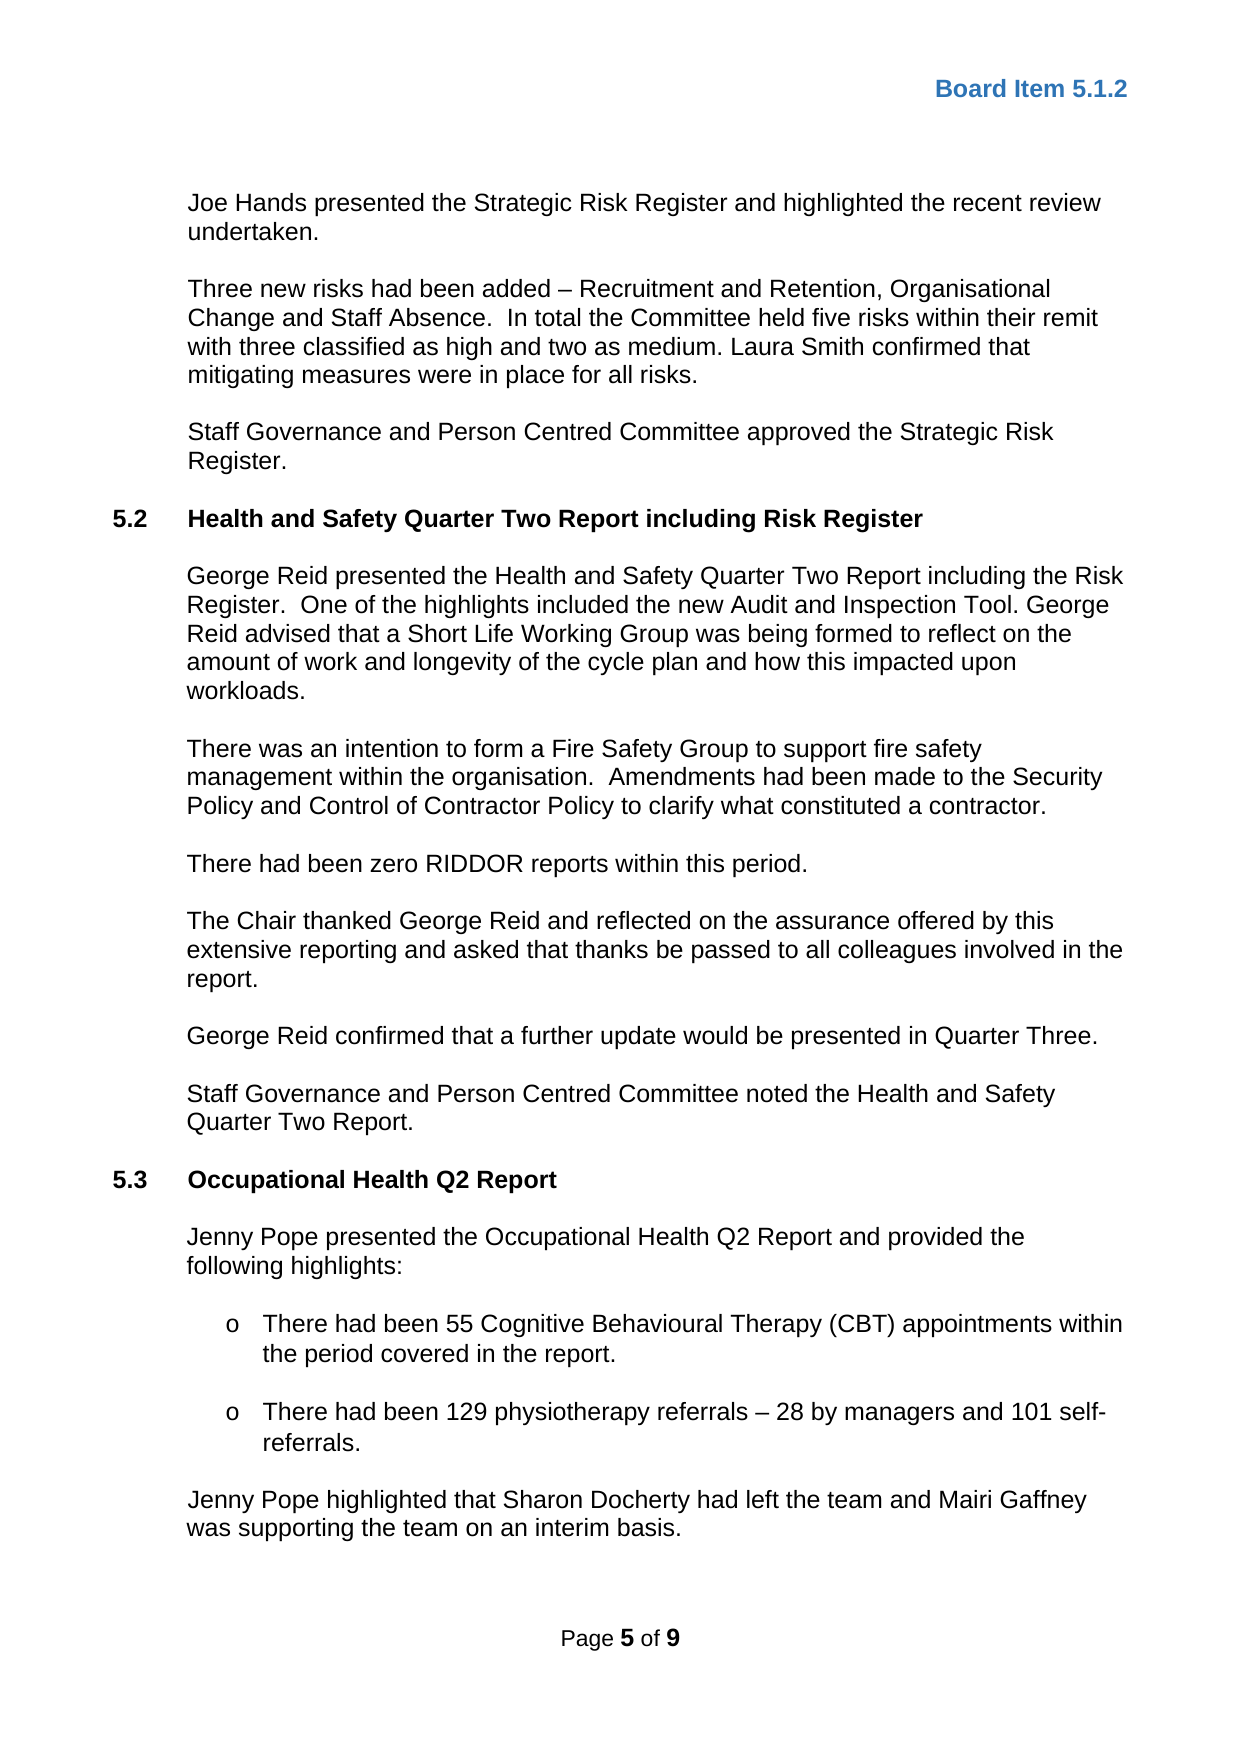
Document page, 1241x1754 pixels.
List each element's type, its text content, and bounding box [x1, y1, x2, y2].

text The Chair thanked George Reid and reflected on the assurance offered by this extensive reporting and asked that thanks be passed to all colleagues involved in the report. [186, 906, 1128, 992]
text Staff Governance and Person Centred Committee approved the Strategic Risk Register. [187, 417, 1128, 475]
text Jenny Pope highlighted that Sharon Docherty had left the team and Mairi Gaffney was supporting the team on an interim basis. [186, 1485, 1128, 1542]
text George Reid presented the Health and Safety Quarter Two Report including the Risk Register. One of the highlights included the new Audit and Inspection Tool. George Reid advised that a Short Life Working Group was being formed to reflect on the amount of work and longevity of the cycle plan and how this impacted upon workloads. [186, 561, 1128, 705]
list There had been 55 Cognitive Behavioural Therapy (CBT) appointments within the period covered in the report. [225, 1308, 1128, 1368]
text Joe Hands presented the Strategic Risk Register and highlighted the recent review undertaken. [187, 188, 1128, 246]
list There had been 129 physiotherapy referrals – 28 by managers and 101 self-referrals. [225, 1397, 1128, 1457]
text There was an intention to form a Fire Safety Group to support fire safety management within the organisation. Amendments had been made to the Security Policy and Control of Contractor Policy to clarify what constituted a contractor. [186, 733, 1128, 820]
text Three new risks had been added – Recruitment and Retention, Organisational Change and Staff Absence. In total the Committee held five risks within their remit with three classified as high and two as medium. Laura Smith confirmed that mitigating measures were in place for all risks. [187, 274, 1128, 389]
text Staff Governance and Person Centred Committee noted the Health and Safety Quarter Two Report. [186, 1078, 1128, 1136]
list Health and Safety Quarter Two Report including Risk Register [112, 503, 1128, 532]
text Jenny Pope presented the Occupational Health Q2 Report and provided the following highlights: [186, 1222, 1128, 1280]
text George Reid confirmed that a further update would be presented in Quarter Three. [186, 1021, 1128, 1050]
list Occupational Health Q2 Report [112, 1165, 1128, 1193]
text There had been zero RIDDOR reports within this period. [186, 848, 1128, 877]
